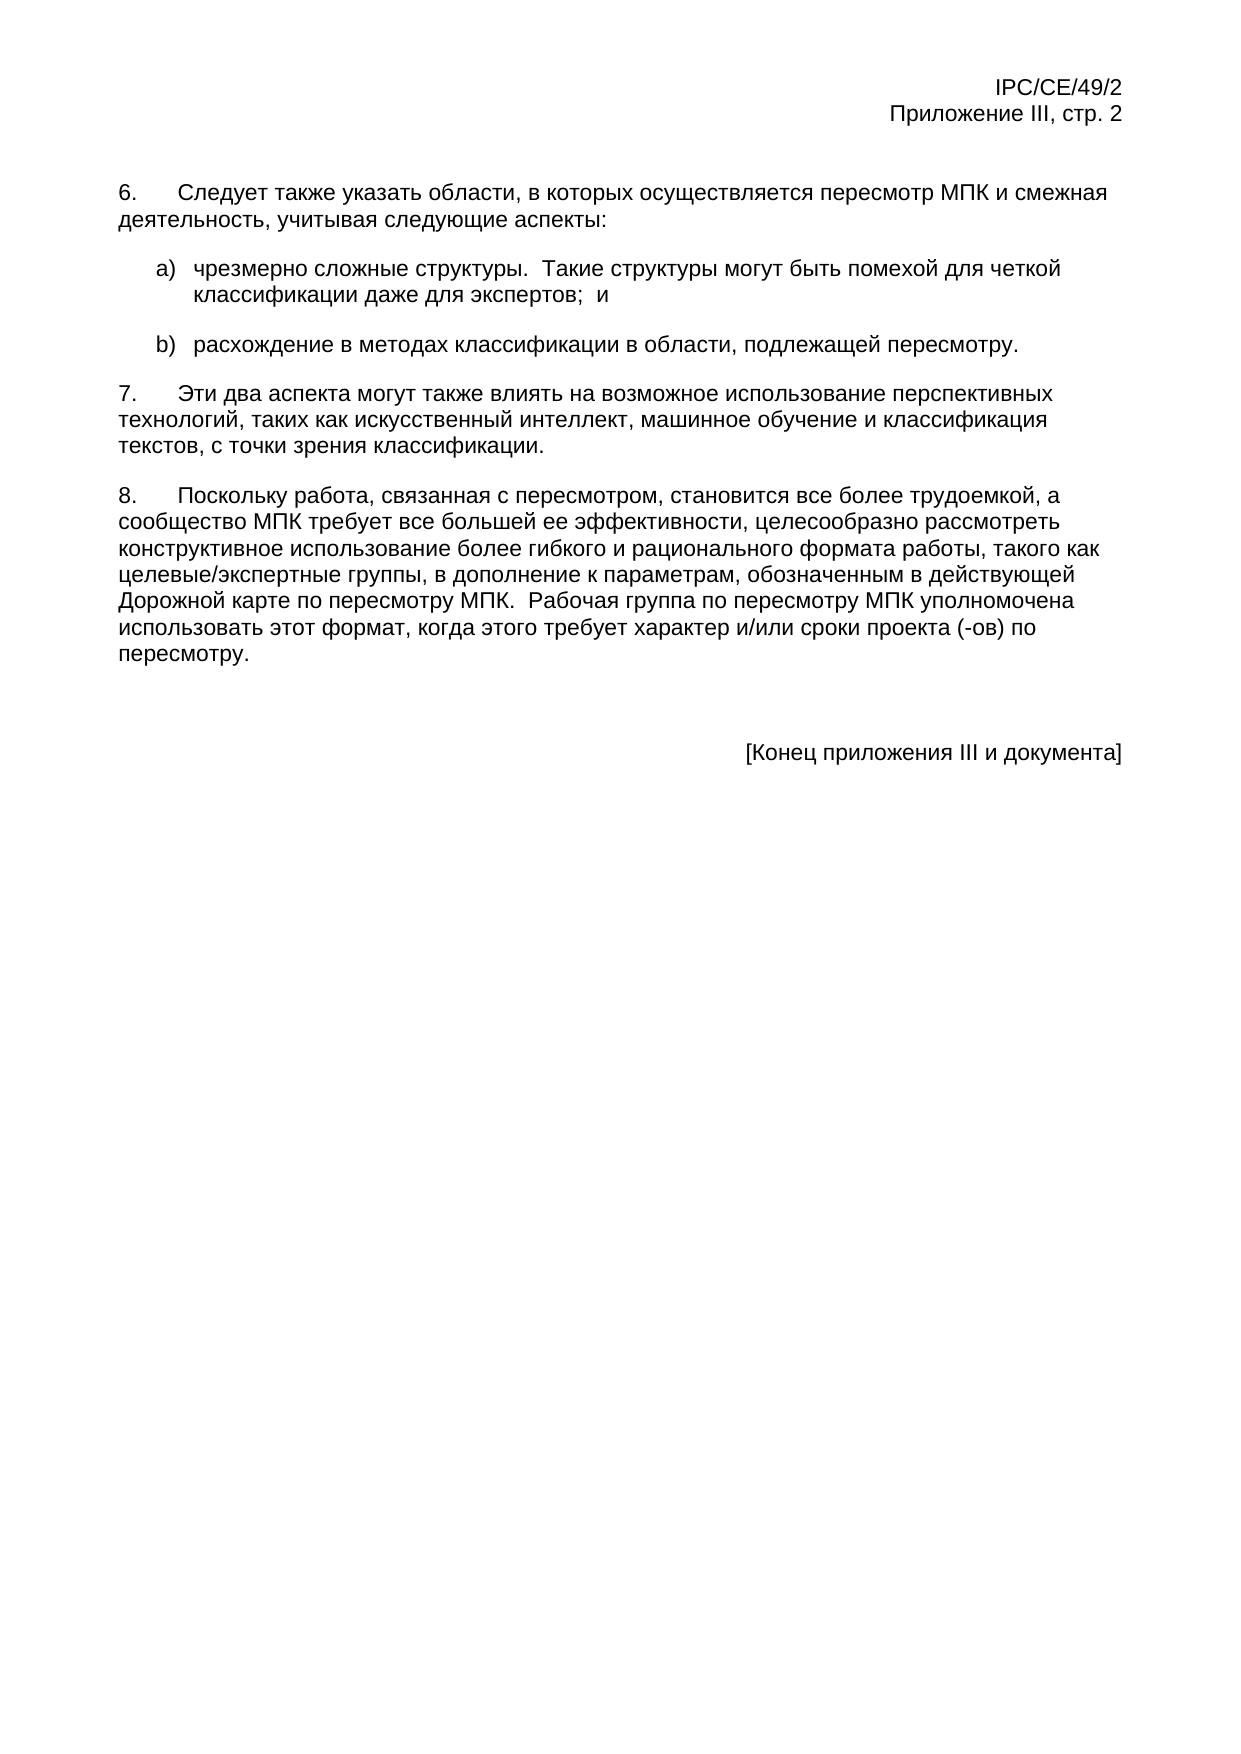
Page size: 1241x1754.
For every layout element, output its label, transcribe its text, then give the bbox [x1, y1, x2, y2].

text Поскольку работа, связанная с пересмотром, становится все более трудоемкой, а сообщество МПК требует все большей ее эффективности, целесообразно рассмотреть конструктивное использование более гибкого и рационального формата работы, такого как целевые/экспертные группы, в дополнение к параметрам, обозначенным в действующей Дорожной карте по пересмотру МПК. Рабочая группа по пересмотру МПК уполномочена использовать этот формат, когда этого требует характер и/или сроки проекта (-ов) по пересмотру. [118, 482, 1122, 666]
text Следует также указать области, в которых осуществляется пересмотр МПК и смежная деятельность, учитывая следующие аспекты: [118, 179, 1122, 232]
list расхождение в методах классификации в области, подлежащей пересмотру. [156, 331, 1122, 357]
text [Конец приложения III и документа] [118, 738, 1122, 765]
text Эти два аспекта могут также влиять на возможное использование перспективных технологий, таких как искусственный интеллект, машинное обучение и классификация текстов, с точки зрения классификации. [118, 380, 1122, 459]
list чрезмерно сложные структуры. Такие структуры могут быть помехой для четкой классификации даже для экспертов; и [156, 255, 1122, 308]
